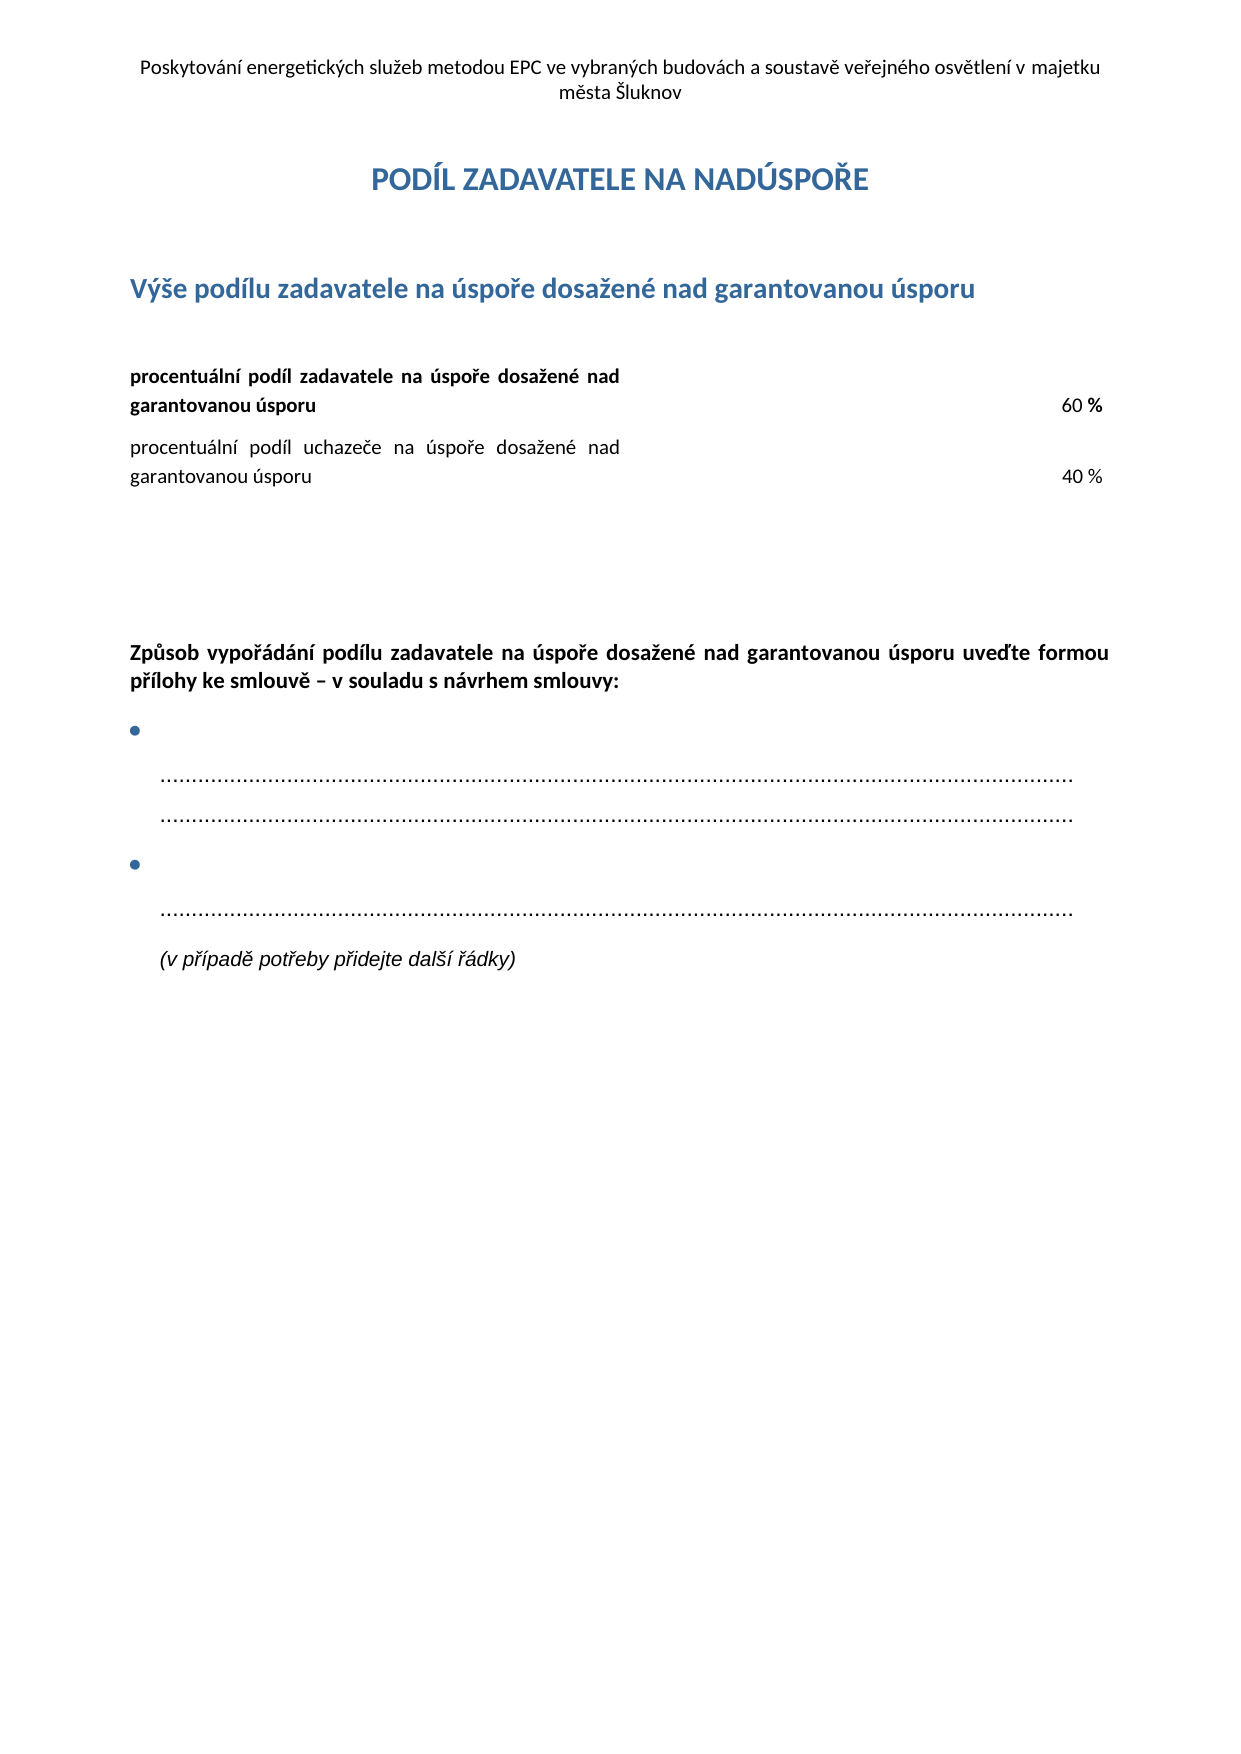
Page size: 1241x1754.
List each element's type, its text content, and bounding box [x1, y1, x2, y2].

table_header 60 % [632, 351, 1114, 421]
table_header procentuální podíl zadavatele na úspoře dosažené nad garantovanou úsporu [119, 351, 632, 421]
subtitle PODÍL ZADAVATELE NA NADÚSPOŘE [130, 158, 1110, 199]
table_cell 40 % [632, 421, 1114, 492]
table_cell procentuální podíl uchazeče na úspoře dosažené nad garantovanou úsporu [119, 421, 632, 492]
text Způsob vypořádání podílu zadavatele na úspoře dosažené nad garantovanou úsporu uveďte formou přílohy ke smlouvě – v souladu s návrhem smlouvy: [130, 638, 1110, 694]
subtitle Výše podílu zadavatele na úspoře dosažené nad garantovanou úsporu [130, 270, 1110, 306]
text (v případě potřeby přidejte další řádky) [130, 947, 1110, 971]
